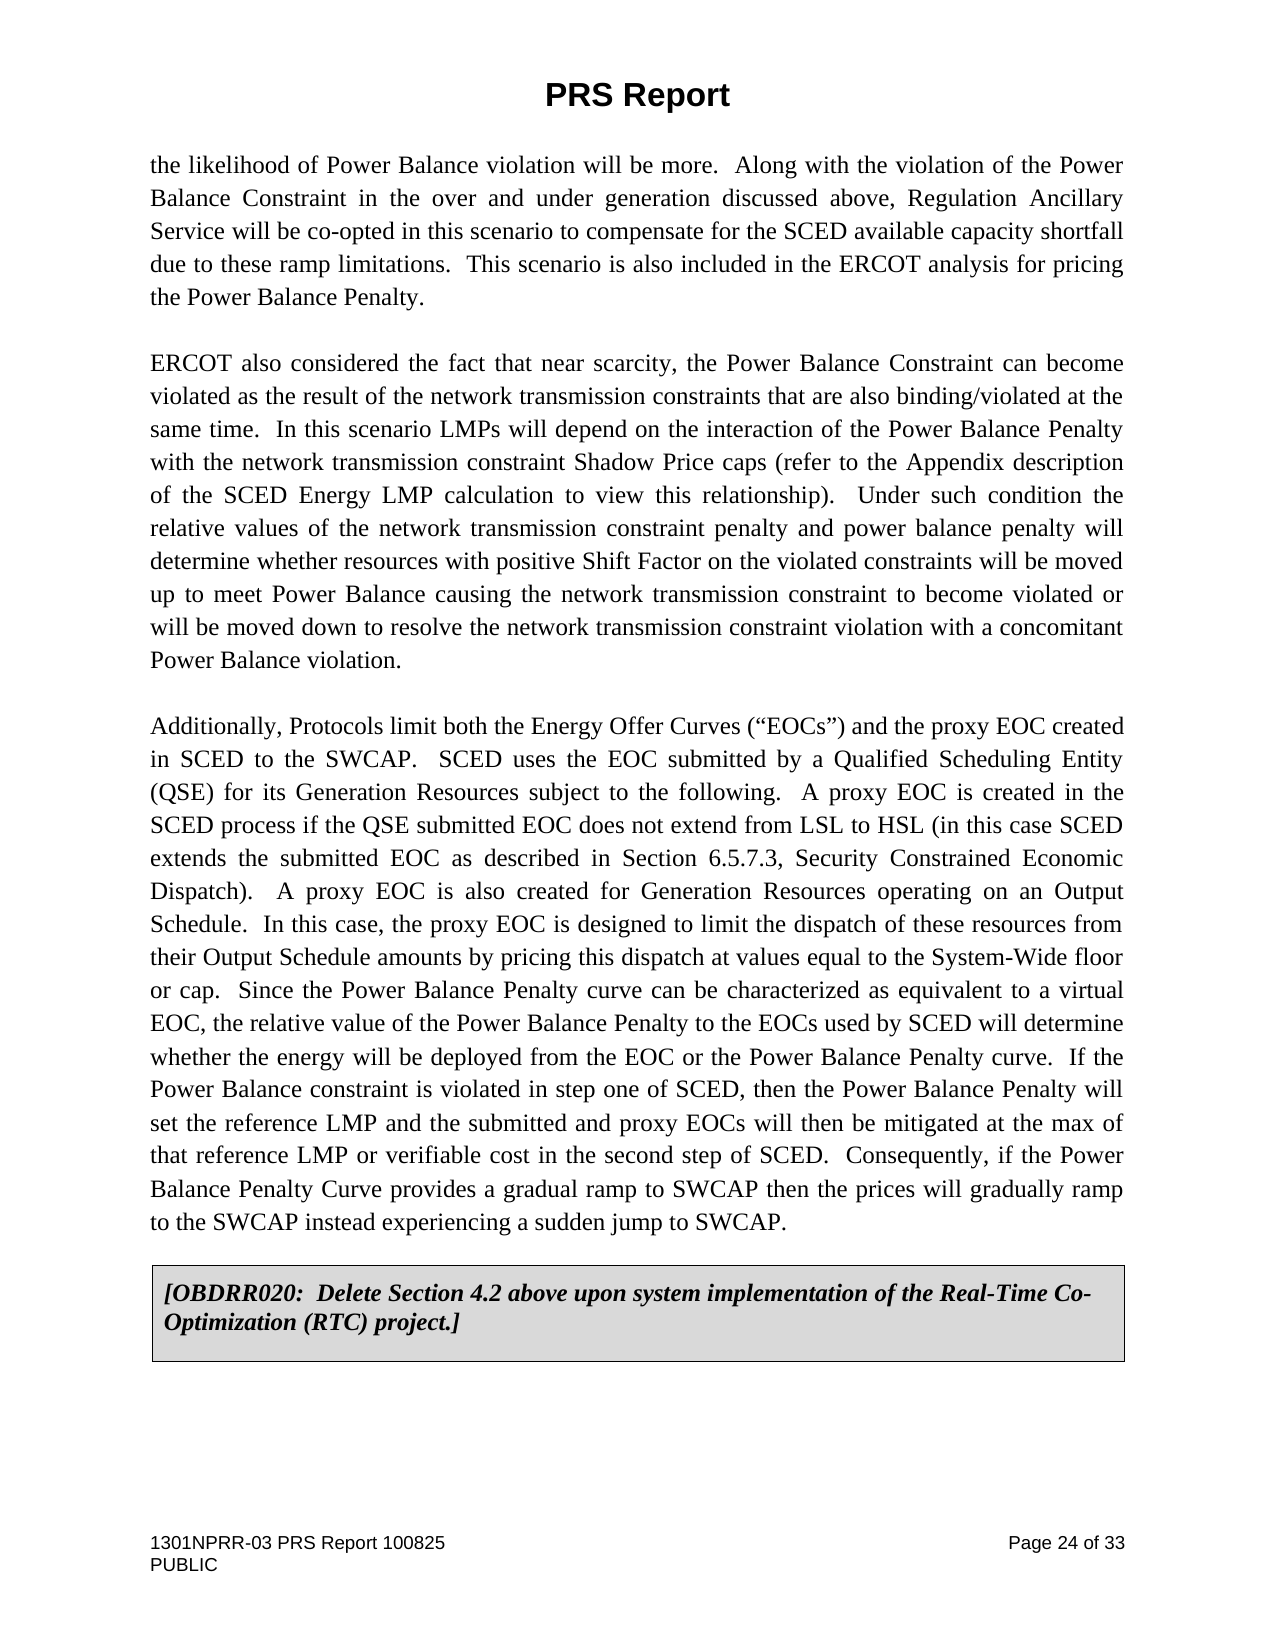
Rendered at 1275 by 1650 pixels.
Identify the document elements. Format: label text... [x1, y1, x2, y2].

text Additionally, Protocols limit both the Energy Offer Curves (“EOCs”) and the proxy EOC created in SCED to the SWCAP. SCED uses the EOC submitted by a Qualified Scheduling Entity (QSE) for its Generation Resources subject to the following. A proxy EOC is created in the SCED process if the QSE submitted EOC does not extend from LSL to HSL (in this case SCED extends the submitted EOC as described in Section 6.5.7.3, Security Constrained Economic Dispatch). A proxy EOC is also created for Generation Resources operating on an Output Schedule. In this case, the proxy EOC is designed to limit the dispatch of these resources from their Output Schedule amounts by pricing this dispatch at values equal to the System-Wide floor or cap. Since the Power Balance Penalty curve can be characterized as equivalent to a virtual EOC, the relative value of the Power Balance Penalty to the EOCs used by SCED will determine whether the energy will be deployed from the EOC or the Power Balance Penalty curve. If the Power Balance constraint is violated in step one of SCED, then the Power Balance Penalty will set the reference LMP and the submitted and proxy EOCs will then be mitigated at the max of that reference LMP or verifiable cost in the second step of SCED. Consequently, if the Power Balance Penalty Curve provides a gradual ramp to SWCAP then the prices will gradually ramp to the SWCAP instead experiencing a sudden jump to SWCAP. [150, 711, 1125, 1235]
text ERCOT also considered the fact that near scarcity, the Power Balance Constraint can become violated as the result of the network transmission constraints that are also binding/violated at the same time. In this scenario LMPs will depend on the interaction of the Power Balance Penalty with the network transmission constraint Shadow Price caps (refer to the Appendix description of the SCED Energy LMP calculation to view this relationship). Under such condition the relative values of the network transmission constraint penalty and power balance penalty will determine whether resources with positive Shift Factor on the violated constraints will be moved up to meet Power Balance causing the network transmission constraint to become violated or will be moved down to resolve the network transmission constraint violation with a concomitant Power Balance violation. [150, 348, 1125, 674]
table_header [OBDRR020: Delete Section 4.2 above upon system implementation of the Real-Time Co-Optimization (RTC) project.] [153, 1266, 1124, 1361]
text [150, 150, 1125, 311]
